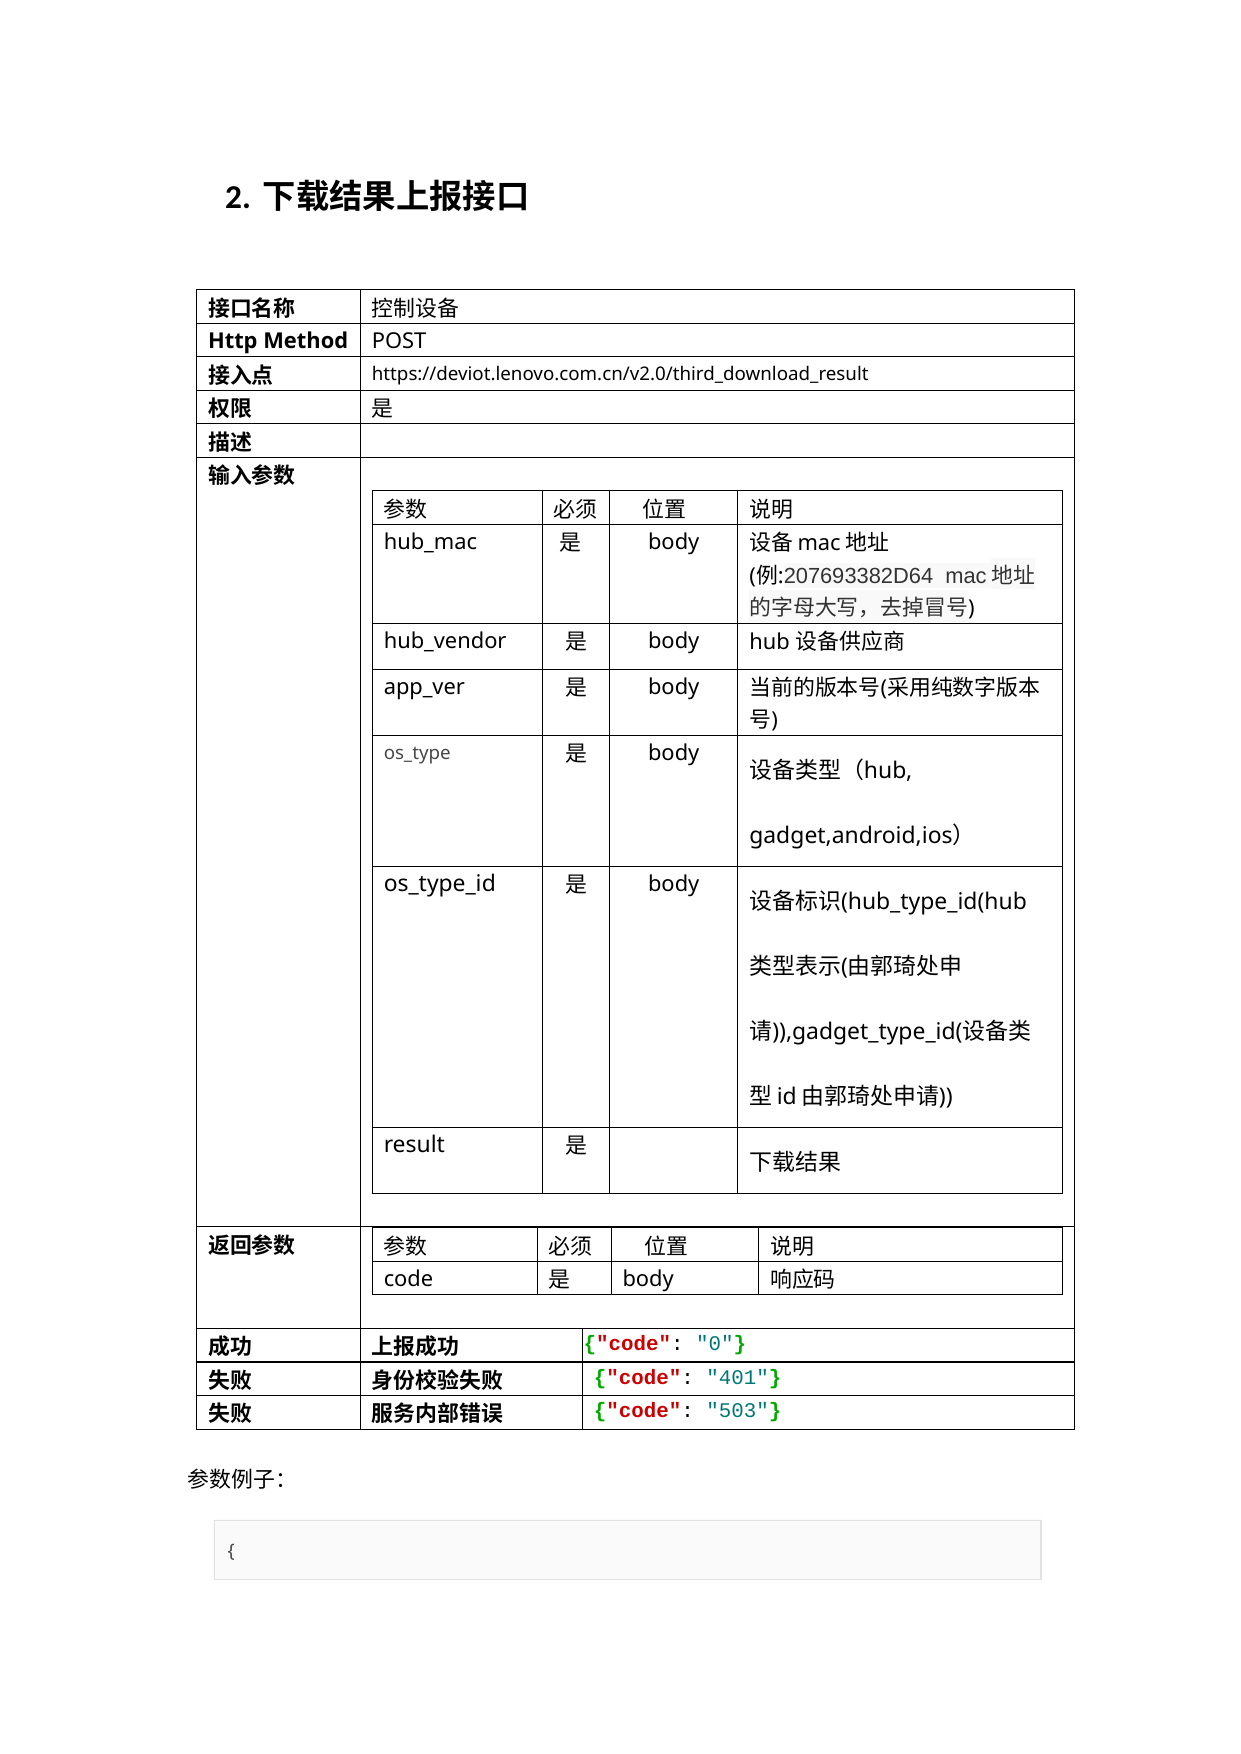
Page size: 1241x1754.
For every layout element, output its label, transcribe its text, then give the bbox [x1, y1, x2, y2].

text { [215, 1521, 1040, 1579]
table_cell 服务内部错误 [361, 1396, 582, 1428]
table_cell [361, 1227, 1074, 1328]
text 参数例子： [187, 1462, 1053, 1494]
subtitle 下载结果上报接口 [225, 162, 1053, 227]
table_cell 权限 [197, 391, 360, 423]
table_cell 输入参数 [197, 458, 360, 1226]
table_cell POST [361, 324, 1074, 356]
table_cell Http Method [197, 324, 360, 356]
table_cell [361, 458, 1074, 1226]
table_cell 接入点 [197, 357, 360, 390]
table_cell {"code": "503"} [583, 1396, 1074, 1428]
table_cell {"code": "0"} [583, 1329, 1074, 1361]
table_cell 是 [361, 391, 1074, 423]
table_cell {"code": "401"} [583, 1363, 1074, 1395]
table_cell [361, 424, 1074, 457]
table_cell 上报成功 [361, 1329, 582, 1361]
table_cell 身份校验失败 [361, 1363, 582, 1395]
table_cell 成功 [197, 1329, 360, 1361]
table_cell 失败 [197, 1363, 360, 1395]
table_cell 返回参数 [197, 1227, 360, 1328]
table_cell 描述 [197, 424, 360, 457]
table_cell 失败 [197, 1396, 360, 1428]
table_header 控制设备 [361, 290, 1074, 323]
table_cell https://deviot.lenovo.com.cn/v2.0/third_download_result [361, 357, 1074, 390]
table_header 接口名称 [197, 290, 360, 323]
